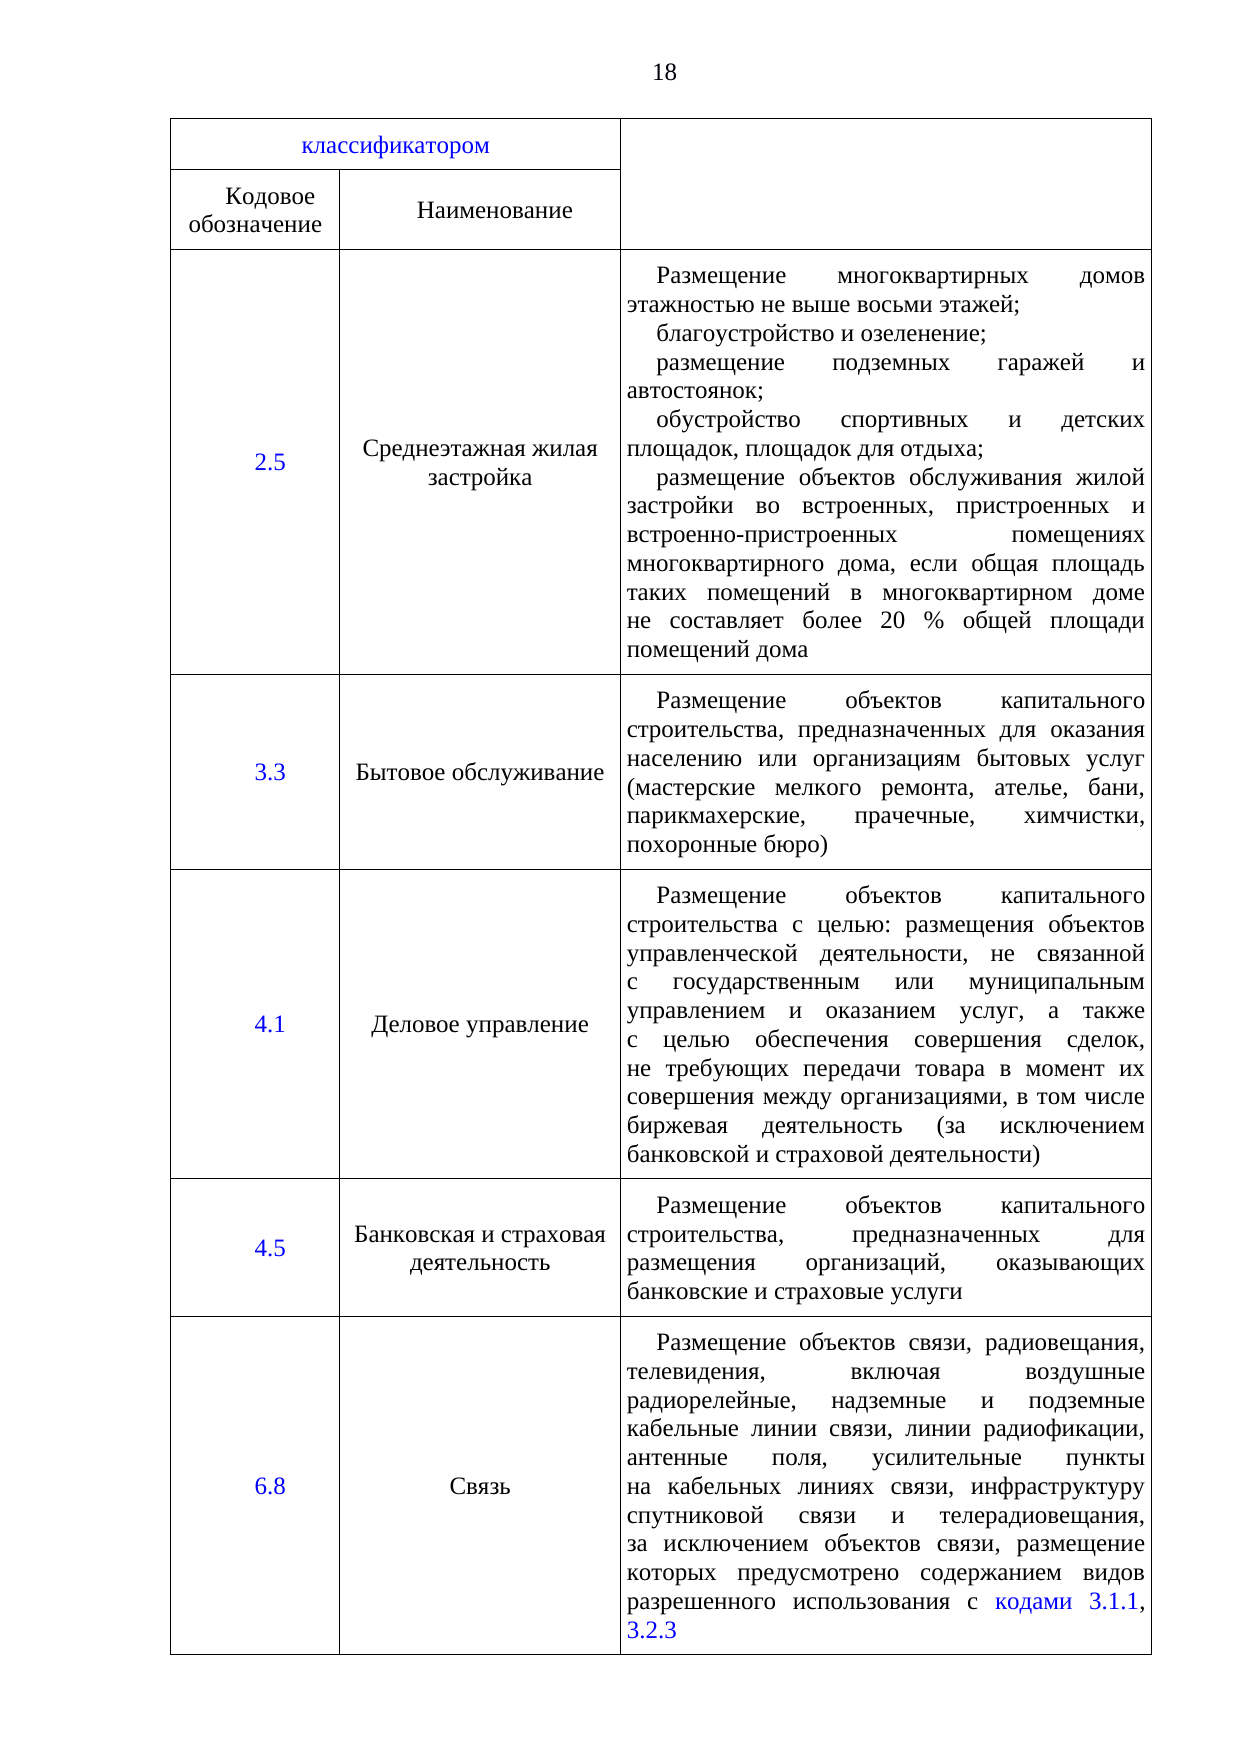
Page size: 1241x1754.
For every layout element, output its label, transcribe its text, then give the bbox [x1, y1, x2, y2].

table_cell Размещение объектов капитального строительства, предназначенных для размещения организаций, оказывающих банковские и страховые услуги [621, 1179, 1151, 1316]
table_cell Наименование [340, 170, 620, 249]
table_cell 3.3 [171, 675, 339, 868]
table_cell Деловое управление [340, 870, 620, 1178]
table_cell Банковская и страховая деятельность [340, 1179, 620, 1316]
table_cell 6.8 [171, 1317, 339, 1654]
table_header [171, 119, 620, 169]
table_cell Размещение объектов связи, радиовещания, телевидения, включая воздушные радиорелейные, надземные и подземные кабельные линии связи, линии радиофикации, антенные поля, усилительные пункты на кабельных линиях связи, инфраструктуру спутниковой связи и телерадиовещания, за исключением объектов связи, размещение которых предусмотрено содержанием видов разрешенного использования с кодами 3.1.1, 3.2.3 [621, 1317, 1151, 1654]
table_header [621, 119, 1151, 249]
table_cell Связь [340, 1317, 620, 1654]
table_cell Среднеэтажная жилая застройка [340, 250, 620, 674]
table_cell 4.1 [171, 870, 339, 1178]
table_cell 2.5 [171, 250, 339, 674]
table_cell Бытовое обслуживание [340, 675, 620, 868]
table_cell Размещение многоквартирных домов этажностью не выше восьми этажей; благоустройство и озеленение; размещение подземных гаражей и автостоянок; обустройство спортивных и детских площадок, площадок для отдыха; размещение объектов обслуживания жилой застройки во встроенных, пристроенных и встроенно-пристроенных помещениях многоквартирного дома, если общая площадь таких помещений в многоквартирном доме не составляет более 20 % общей площади помещений дома [621, 250, 1151, 674]
table_cell Размещение объектов капитального строительства с целью: размещения объектов управленческой деятельности, не связанной с государственным или муниципальным управлением и оказанием услуг, а также с целью обеспечения совершения сделок, не требующих передачи товара в момент их совершения между организациями, в том числе биржевая деятельность (за исключением банковской и страховой деятельности) [621, 870, 1151, 1178]
table_cell Кодовое обозначение [171, 170, 339, 249]
table_cell Размещение объектов капитального строительства, предназначенных для оказания населению или организациям бытовых услуг (мастерские мелкого ремонта, ателье, бани, парикмахерские, прачечные, химчистки, похоронные бюро) [621, 675, 1151, 868]
table_cell 4.5 [171, 1179, 339, 1316]
